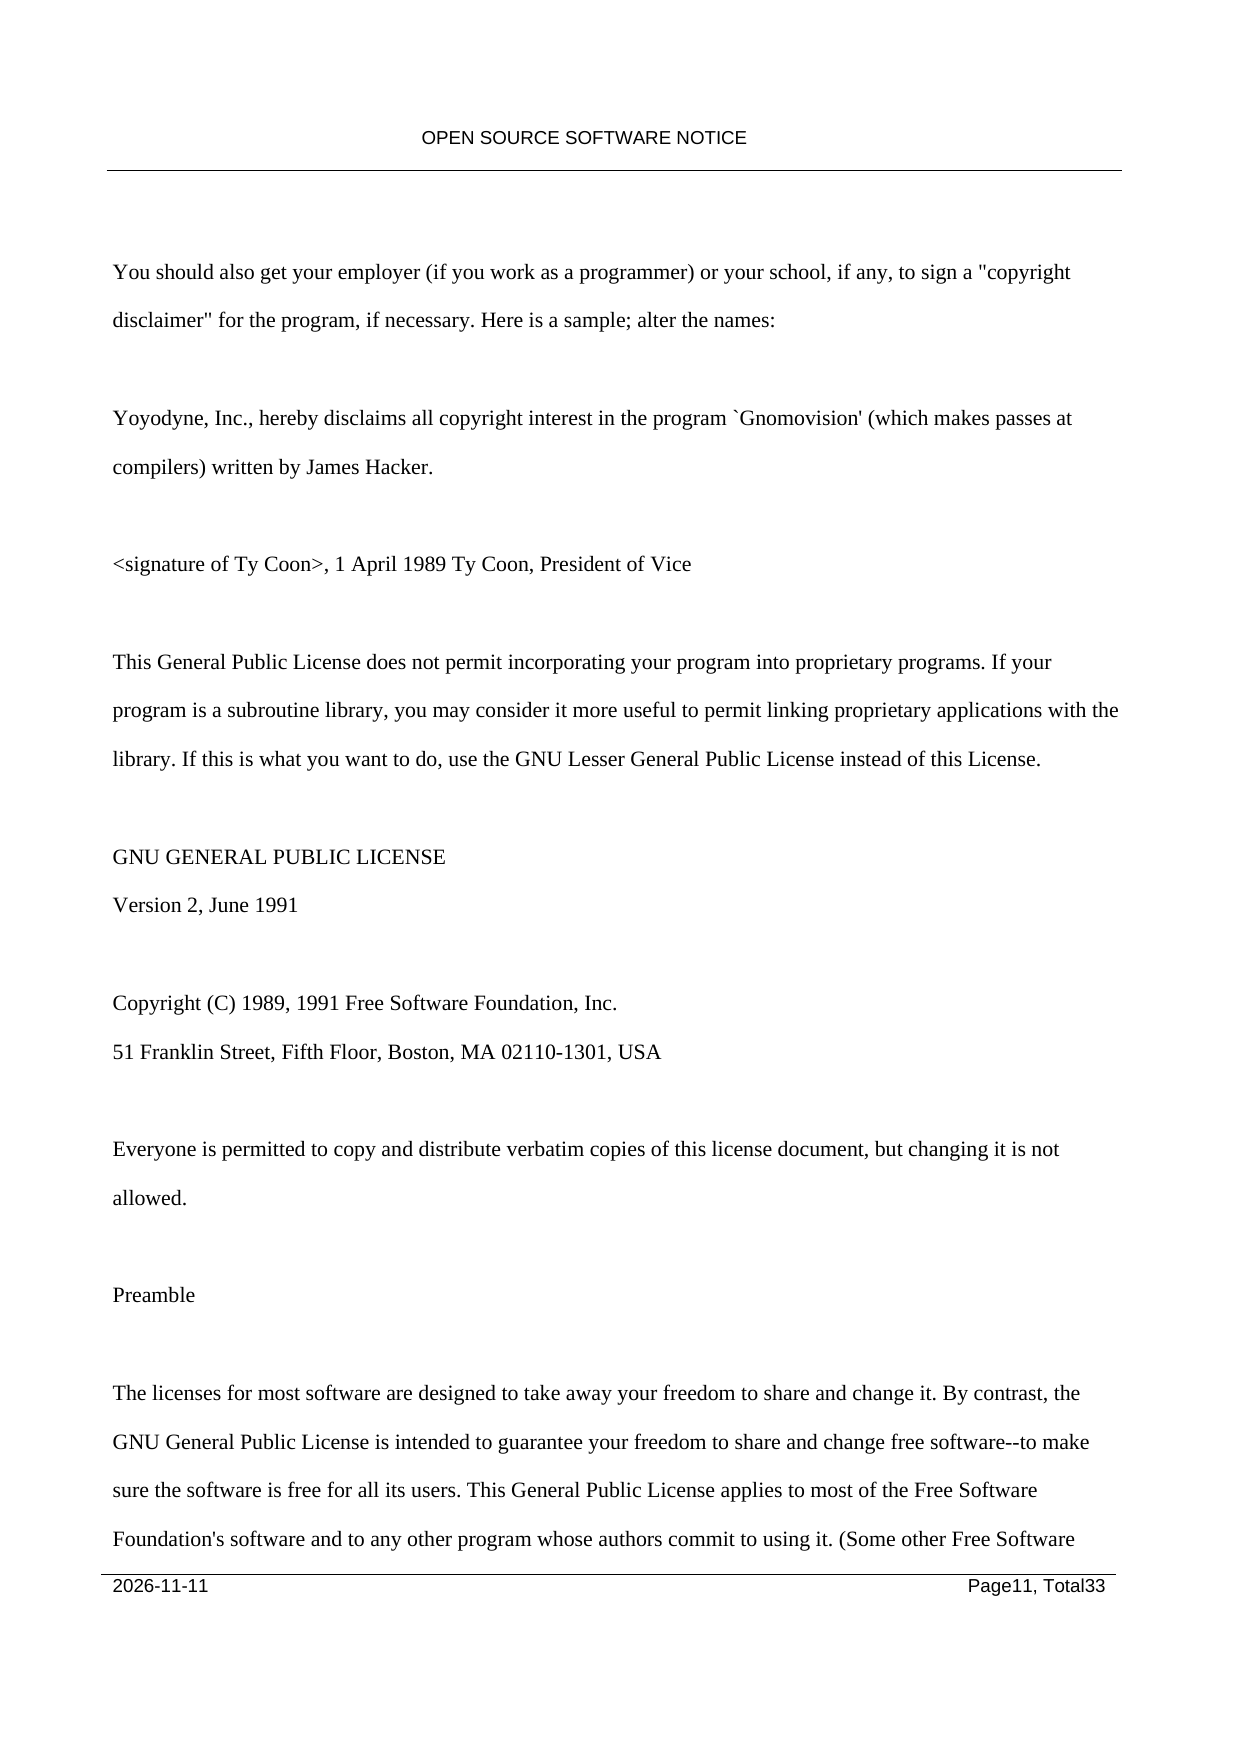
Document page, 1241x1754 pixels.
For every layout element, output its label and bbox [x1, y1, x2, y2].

text [112, 206, 1128, 1555]
